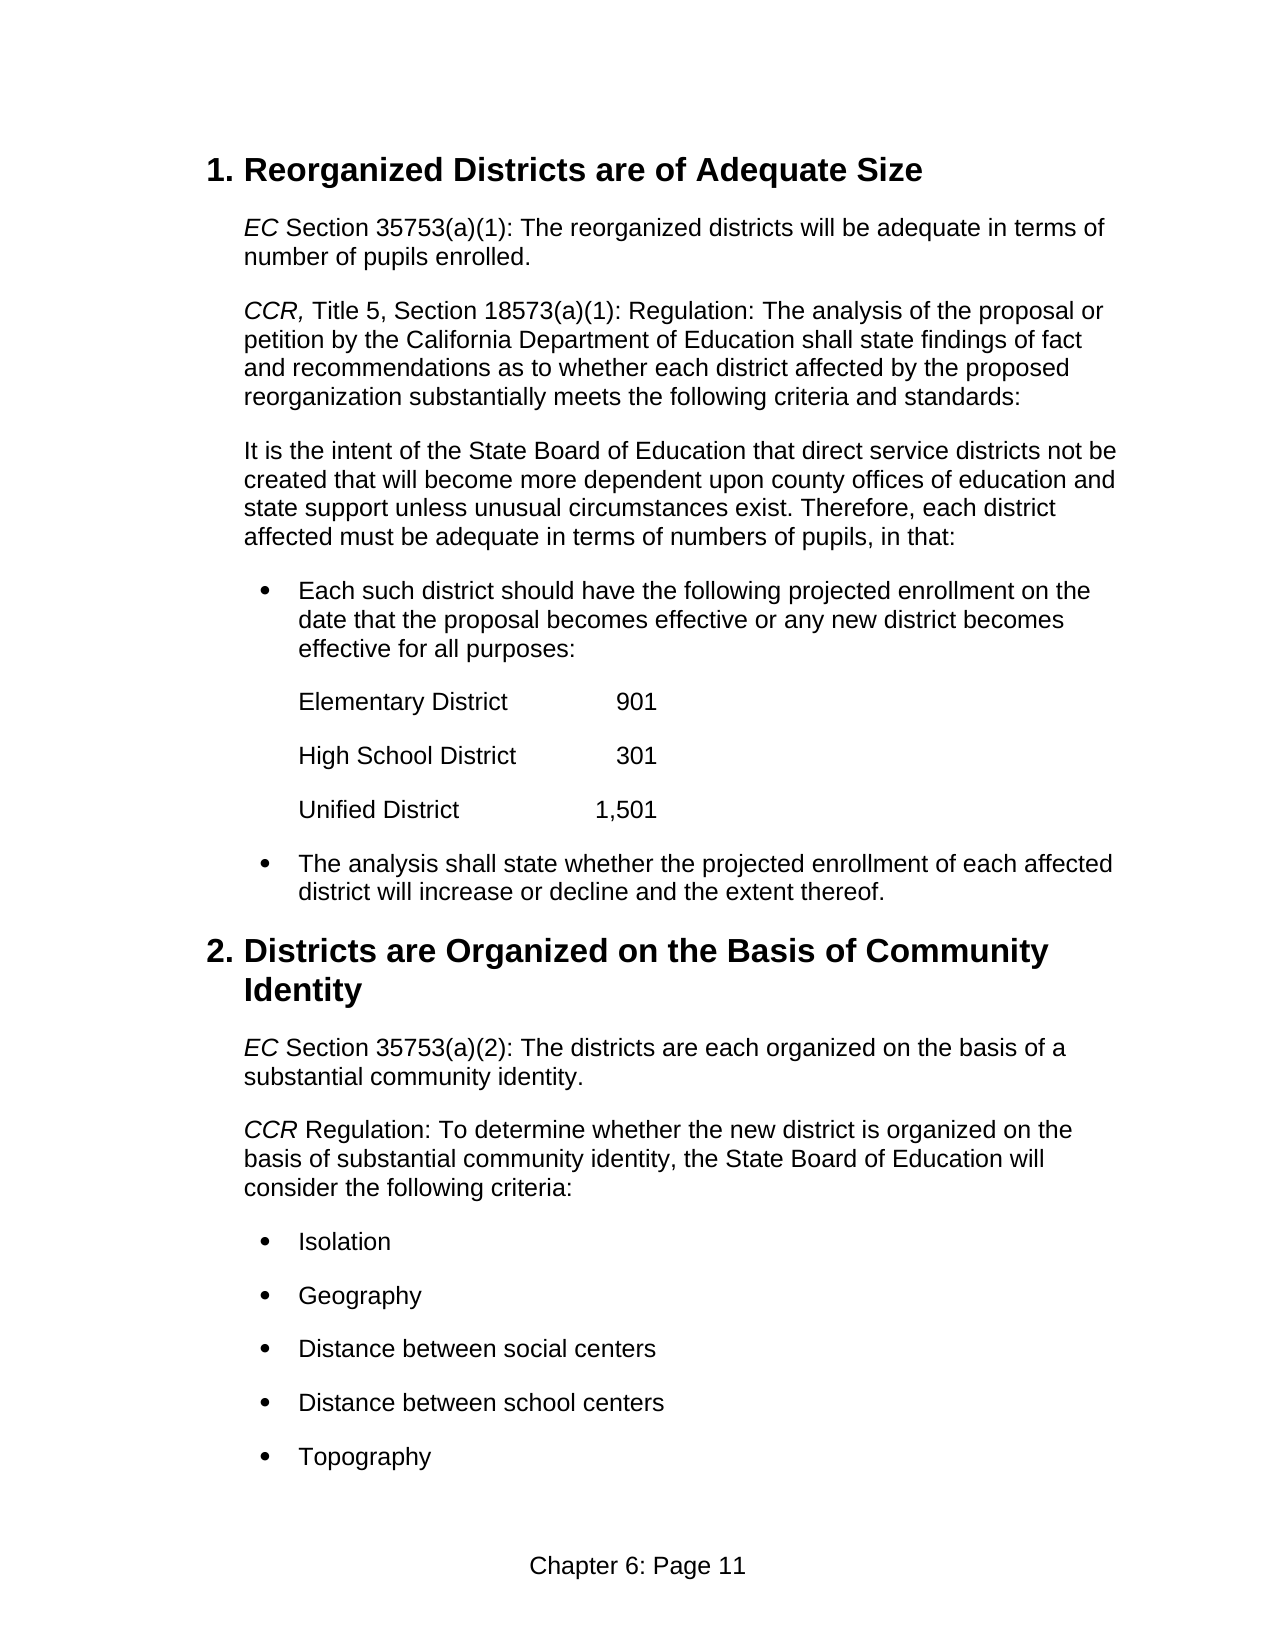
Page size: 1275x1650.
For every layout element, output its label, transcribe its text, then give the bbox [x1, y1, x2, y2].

text EC Section 35753(a)(2): The districts are each organized on the basis of a substantial community identity. [244, 1033, 1125, 1091]
subtitle Districts are Organized on the Basis of Community Identity [206, 931, 1125, 1008]
text High School District 301 [298, 741, 1125, 770]
text Elementary District 901 [298, 687, 1125, 716]
list Distance between social centers [261, 1334, 1125, 1363]
subtitle 1. Reorganized Districts are of Adequate Size [206, 150, 1125, 188]
list Each such district should have the following projected enrollment on the date that the proposal becomes effective or any new district becomes effective for all purposes: [261, 576, 1125, 662]
text Unified District 1,501 [298, 795, 1125, 823]
text EC Section 35753(a)(1): The reorganized districts will be adequate in terms of number of pupils enrolled. [244, 213, 1125, 271]
list Topography [261, 1442, 1125, 1471]
text CCR, Title 5, Section 18573(a)(1): Regulation: The analysis of the proposal or petition by the California Department of Education shall state findings of fact and recommendations as to whether each district affected by the proposed reorganization substantially meets the following criteria and standards: [244, 296, 1125, 411]
text CCR Regulation: To determine whether the new district is organized on the basis of substantial community identity, the State Board of Education will consider the following criteria: [244, 1116, 1125, 1202]
list Distance between school centers [261, 1388, 1125, 1417]
text It is the intent of the State Board of Education that direct service districts not be created that will become more dependent upon county offices of education and state support unless unusual circumstances exist. Therefore, each district affected must be adequate in terms of numbers of pupils, in that: [244, 436, 1125, 551]
list Isolation [261, 1227, 1125, 1256]
list Geography [261, 1281, 1125, 1309]
list The analysis shall state whether the projected enrollment of each affected district will increase or decline and the extent thereof. [261, 848, 1125, 906]
